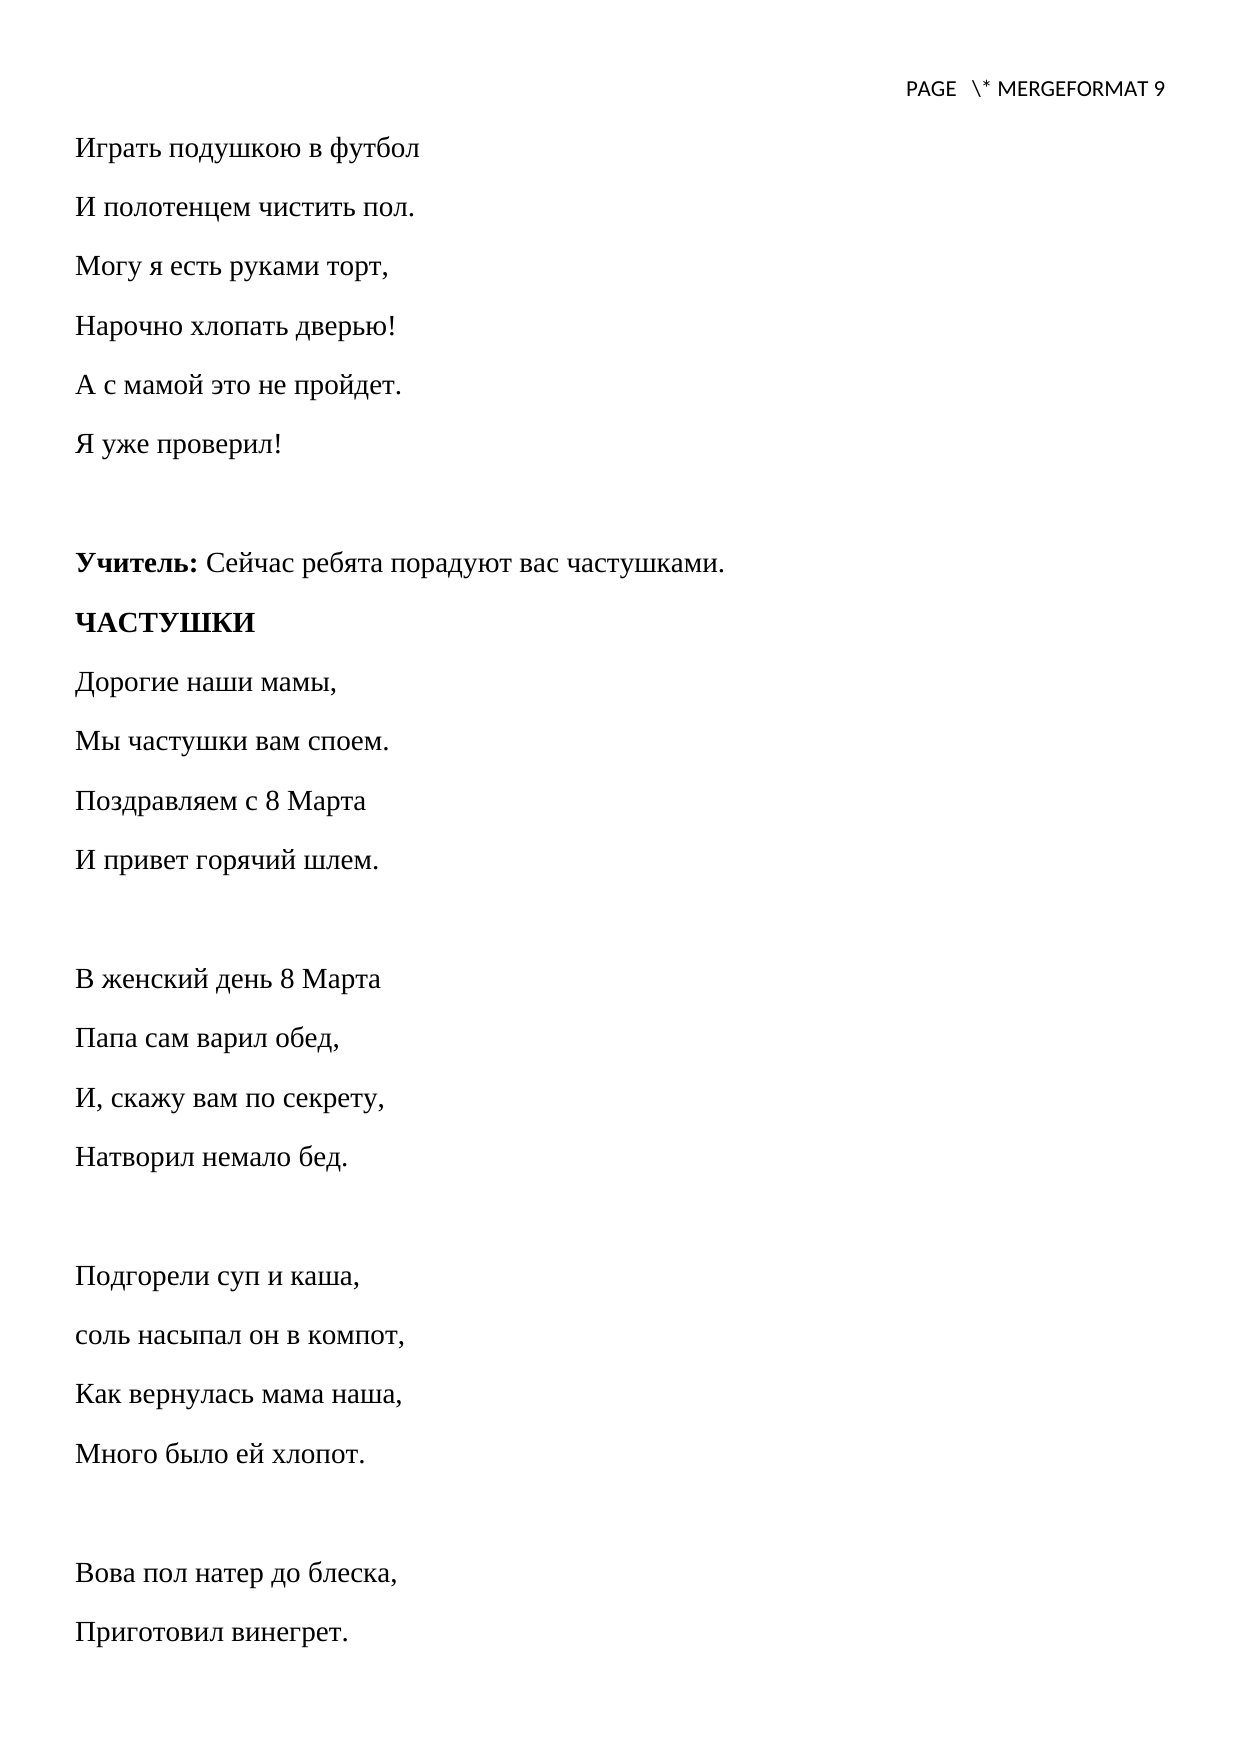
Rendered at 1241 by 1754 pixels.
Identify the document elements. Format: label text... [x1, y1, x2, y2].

text Нарочно хлопать дверью! [75, 308, 1165, 341]
text Вова пол натер до блеска, [75, 1555, 1165, 1588]
text Приготовил винегрет. [75, 1614, 1165, 1648]
text Мы частушки вам споем. [75, 723, 1165, 757]
text Папа сам варил обед, [75, 1020, 1165, 1054]
text В женский день 8 Марта [75, 961, 1165, 994]
text соль насыпал он в компот, [75, 1317, 1165, 1351]
text А с мамой это не пройдет. [75, 367, 1165, 401]
text Натворил немало бед. [75, 1139, 1165, 1173]
text Как вернулась мама наша, [75, 1377, 1165, 1410]
text Поздравляем с 8 Марта [75, 783, 1165, 816]
text Учитель: Сейчас ребята порадуют вас частушками. [75, 545, 1165, 579]
text И привет горячий шлем. [75, 842, 1165, 876]
text Дорогие наши мамы, [75, 664, 1165, 698]
text ЧАСТУШКИ [75, 605, 1165, 638]
text Много было ей хлопот. [75, 1436, 1165, 1469]
text Подгорели суп и каша, [75, 1258, 1165, 1291]
text Могу я есть руками торт, [75, 248, 1165, 282]
text Я уже проверил! [75, 427, 1165, 460]
text Играть подушкою в футбол [75, 130, 1165, 163]
text И, скажу вам по секрету, [75, 1080, 1165, 1113]
text И полотенцем чистить пол. [75, 189, 1165, 223]
